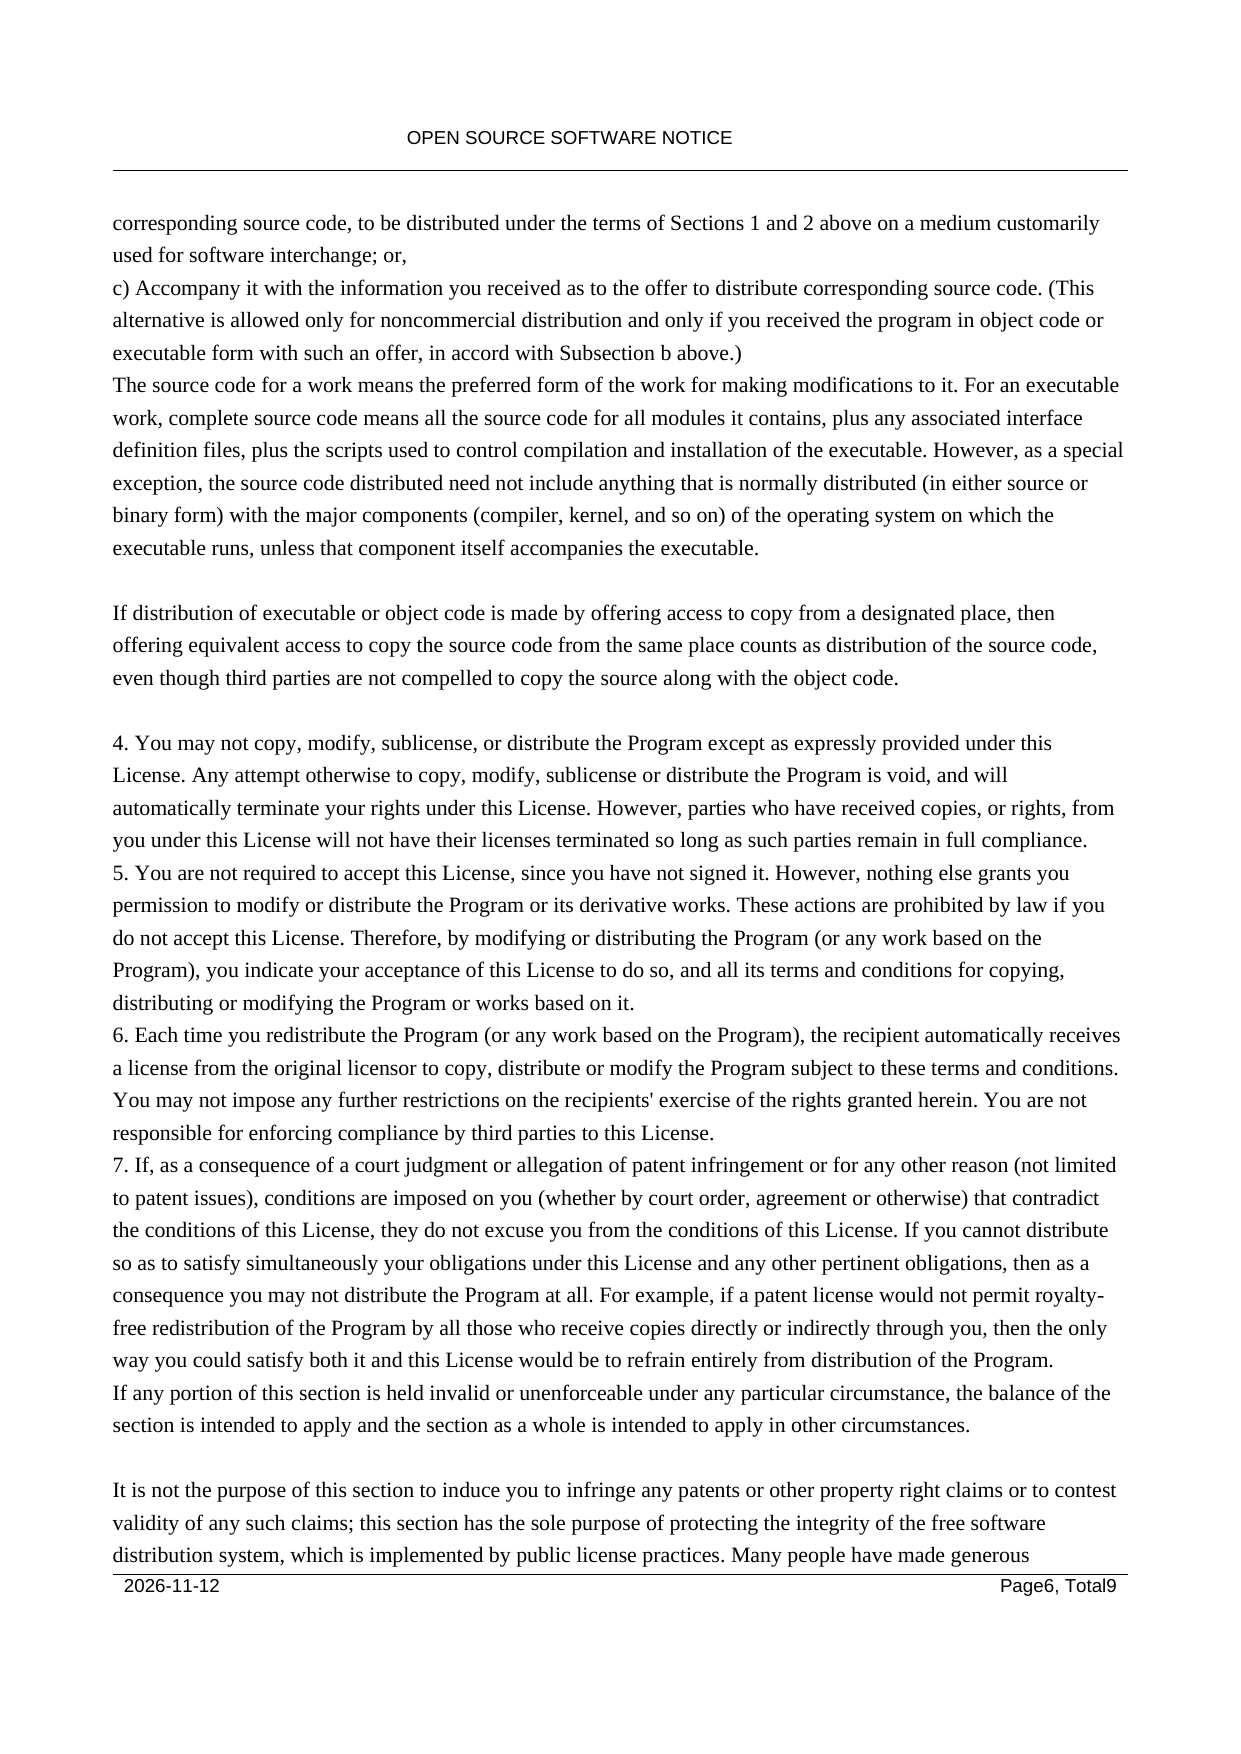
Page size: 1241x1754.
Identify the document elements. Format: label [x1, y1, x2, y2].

text [112, 206, 1128, 1571]
